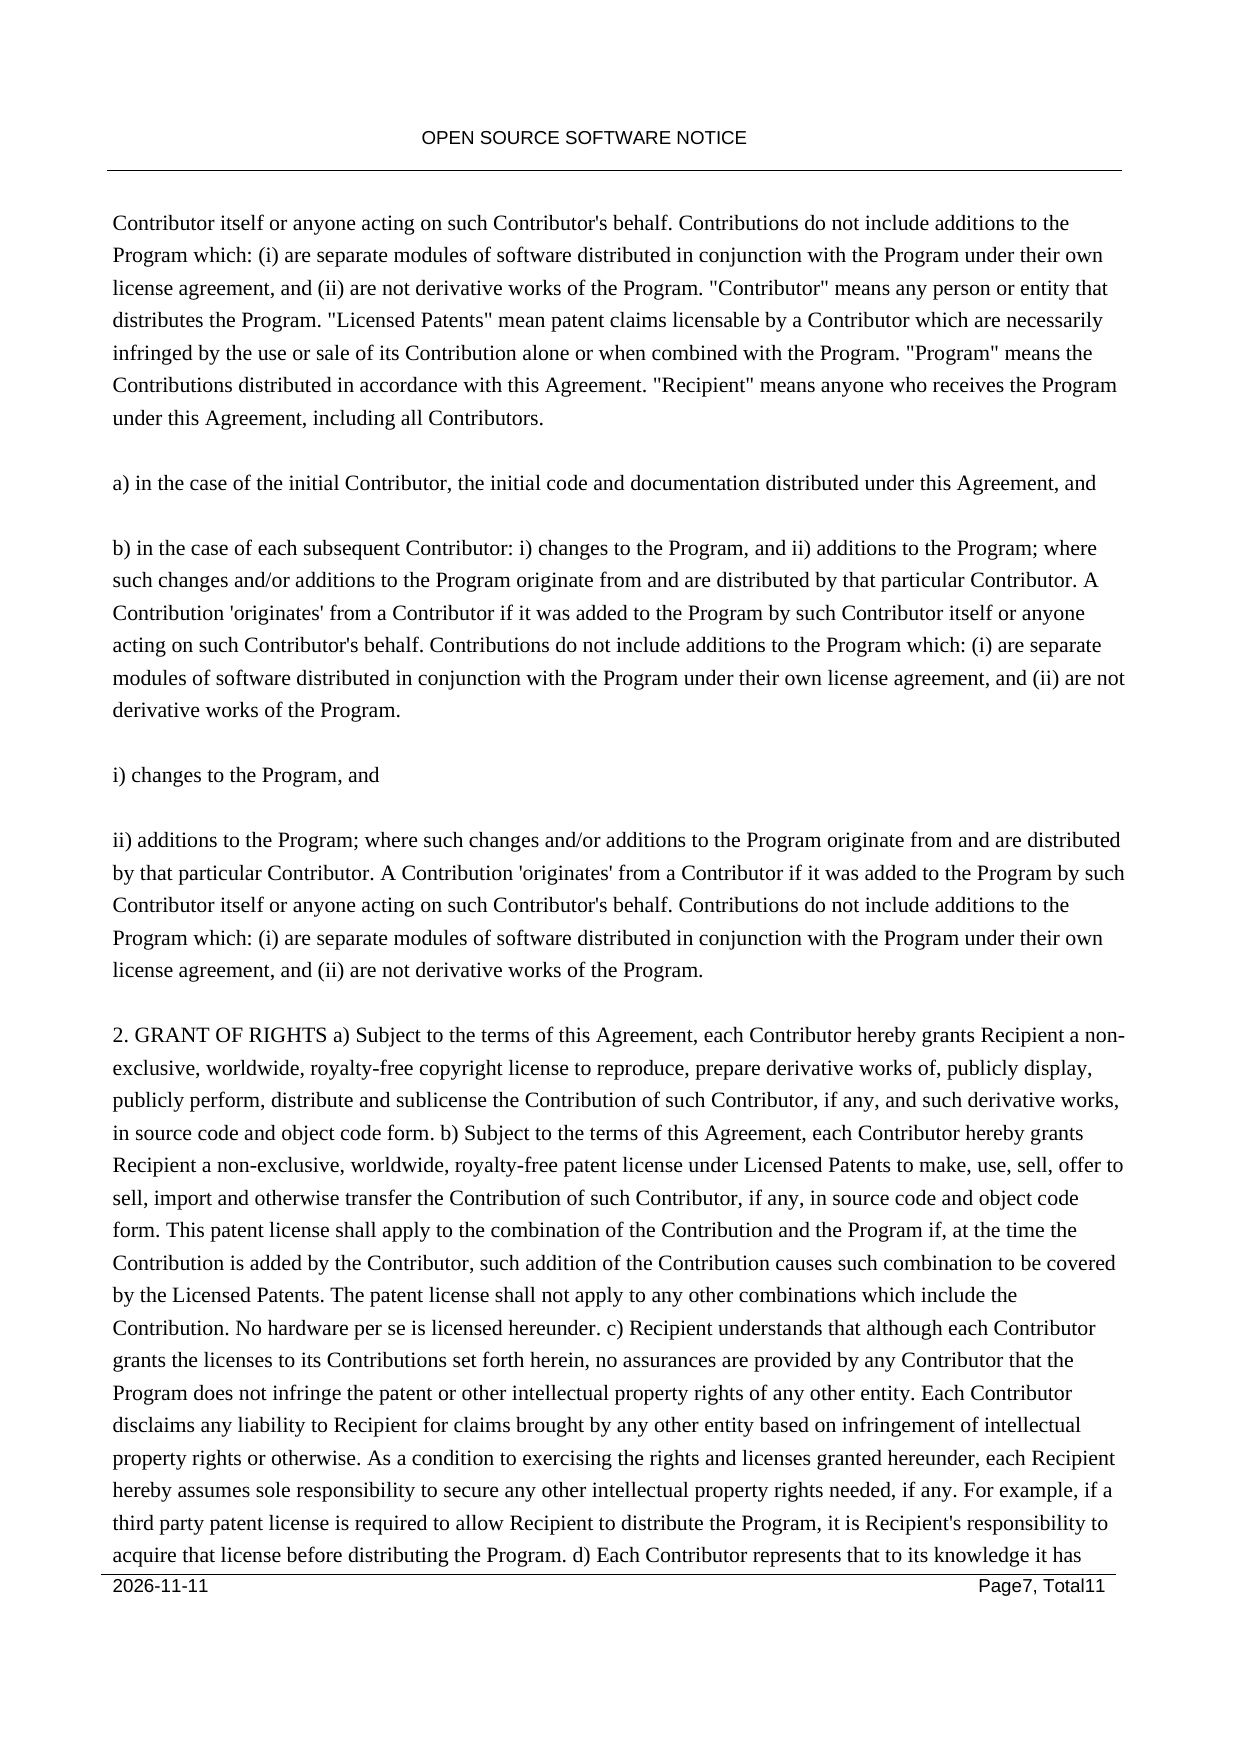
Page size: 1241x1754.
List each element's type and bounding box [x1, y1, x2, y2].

text [112, 206, 1128, 1571]
